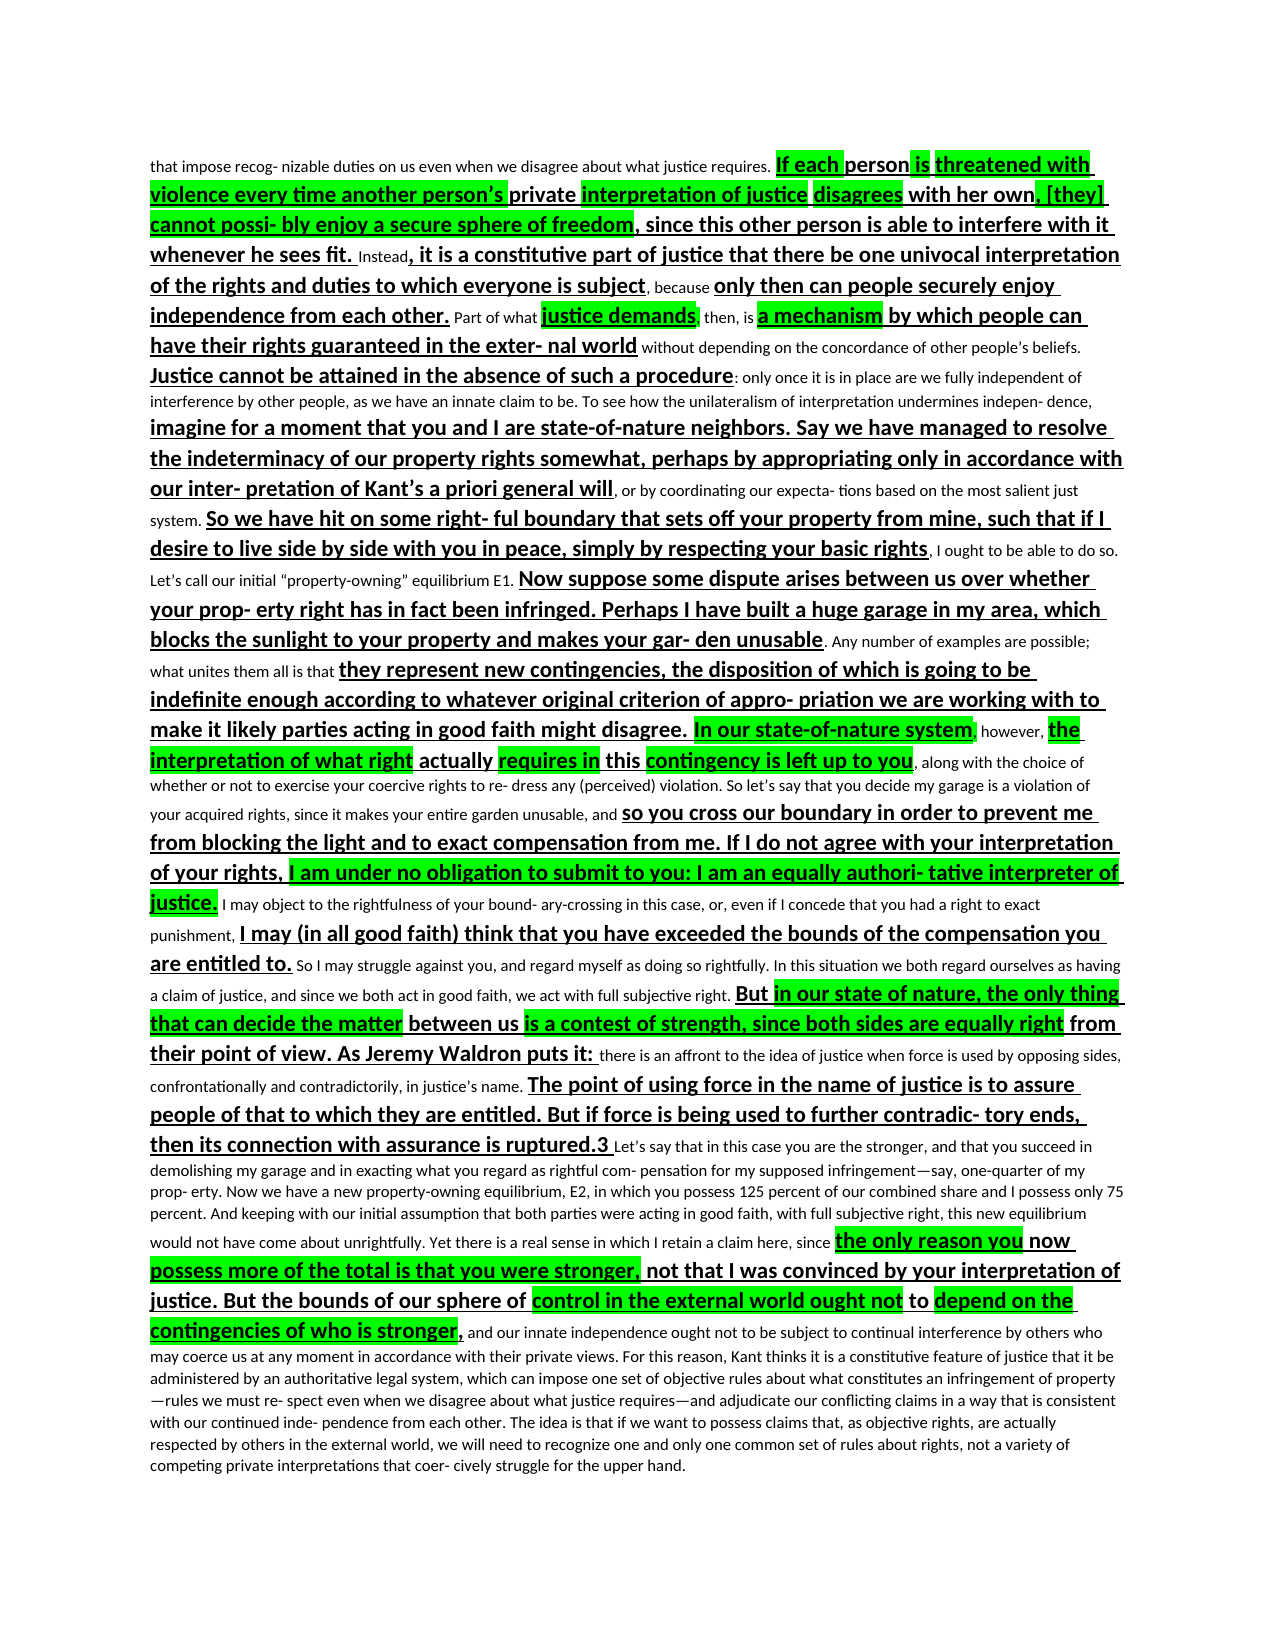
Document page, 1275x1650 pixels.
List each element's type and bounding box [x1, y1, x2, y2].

text [150, 150, 1125, 1476]
